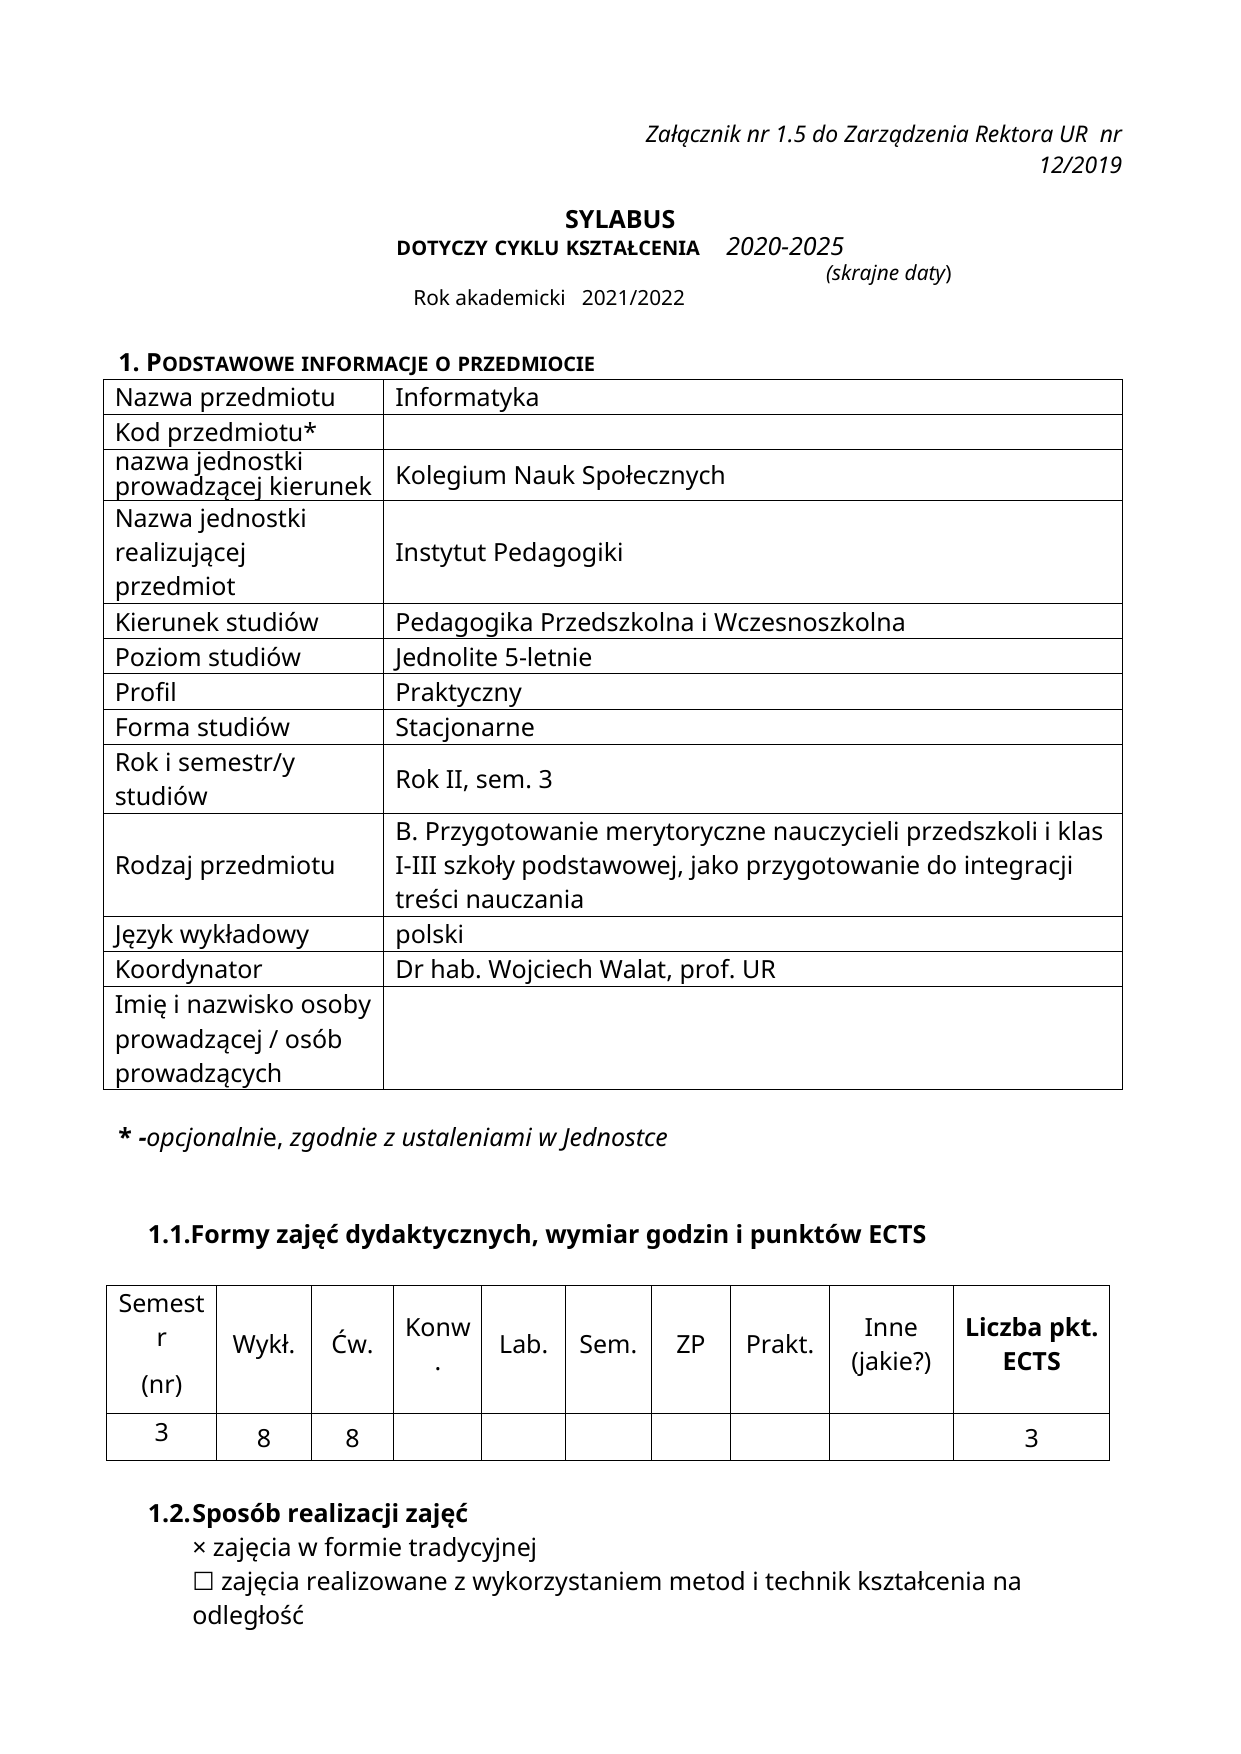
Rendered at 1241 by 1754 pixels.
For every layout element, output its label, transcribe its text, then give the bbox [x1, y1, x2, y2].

table_cell Koordynator [104, 952, 383, 986]
table_header Prakt. [731, 1286, 829, 1413]
text * -opcjonalnie, zgodnie z ustaleniami w Jednostce [118, 1119, 1122, 1154]
table_header ZP [652, 1286, 730, 1413]
text Załącznik nr 1.5 do Zarządzenia Rektora UR nr 12/2019 [118, 118, 1122, 181]
table_cell [566, 1414, 651, 1460]
table_cell Imię i nazwisko osoby prowadzącej / osób prowadzących [104, 987, 383, 1089]
text 1.2. Sposób realizacji zajęć [148, 1496, 1122, 1529]
table_cell Jednolite 5-letnie [384, 639, 1122, 673]
table_header Nazwa przedmiotu [104, 380, 383, 414]
text SYLABUS [118, 201, 1122, 236]
table_cell 8 [217, 1414, 311, 1460]
table_cell [384, 415, 1122, 449]
text × zajęcia w formie tradycyjnej [192, 1529, 1122, 1564]
table_cell Nazwa jednostki realizującej przedmiot [104, 501, 383, 603]
table_cell Dr hab. Wojciech Walat, prof. UR [384, 952, 1122, 986]
table_cell Stacjonarne [384, 710, 1122, 743]
table_header Ćw. [312, 1286, 393, 1413]
table_cell Kod przedmiotu* [104, 415, 383, 449]
table_cell Profil [104, 674, 383, 708]
table_header Wykł. [217, 1286, 311, 1413]
table_header Semestr (nr) [107, 1286, 216, 1413]
table_cell [731, 1414, 829, 1460]
table_cell 3 [954, 1414, 1109, 1460]
table_cell 3 [107, 1414, 216, 1460]
table_header Konw. [394, 1286, 481, 1413]
table_cell Kolegium Nauk Społecznych [384, 450, 1122, 500]
table_cell Kierunek studiów [104, 604, 383, 638]
table_cell Instytut Pedagogiki [384, 501, 1122, 603]
table_cell Pedagogika Przedszkolna i Wczesnoszkolna [384, 604, 1122, 638]
table_cell 8 [312, 1414, 393, 1460]
table_cell Rodzaj przedmiotu [104, 814, 383, 916]
text (skrajne daty) [118, 261, 1122, 286]
text dotyczy cyklu kształcenia 2020-2025 [118, 236, 1122, 261]
table_header Sem. [566, 1286, 651, 1413]
table_header Inne (jakie?) [830, 1286, 953, 1413]
text 1.1.Formy zajęć dydaktycznych, wymiar godzin i punktów ECTS [148, 1217, 1122, 1251]
table_cell Poziom studiów [104, 639, 383, 673]
table_header Liczba pkt. ECTS [954, 1286, 1109, 1413]
table_cell [384, 987, 1122, 1089]
table_cell nazwa jednostki prowadzącej kierunek [104, 450, 383, 500]
text ☐ zajęcia realizowane z wykorzystaniem metod i technik kształcenia na odległość [192, 1564, 1122, 1632]
table_cell [652, 1414, 730, 1460]
table_cell polski [384, 917, 1122, 951]
table_cell [830, 1414, 953, 1460]
table_cell Forma studiów [104, 710, 383, 743]
table_cell B. Przygotowanie merytoryczne nauczycieli przedszkoli i klas I-III szkoły podstawowej, jako przygotowanie do integracji treści nauczania [384, 814, 1122, 916]
table_header Lab. [482, 1286, 565, 1413]
table_cell Praktyczny [384, 674, 1122, 708]
text 1. Podstawowe informacje o przedmiocie [118, 344, 1122, 379]
table_cell Rok II, sem. 3 [384, 745, 1122, 813]
text Rok akademicki 2021/2022 [118, 286, 1122, 311]
table_header Informatyka [384, 380, 1122, 414]
table_cell [394, 1414, 481, 1460]
table_cell [482, 1414, 565, 1460]
table_cell Język wykładowy [104, 917, 383, 951]
table_cell Rok i semestr/y studiów [104, 745, 383, 813]
